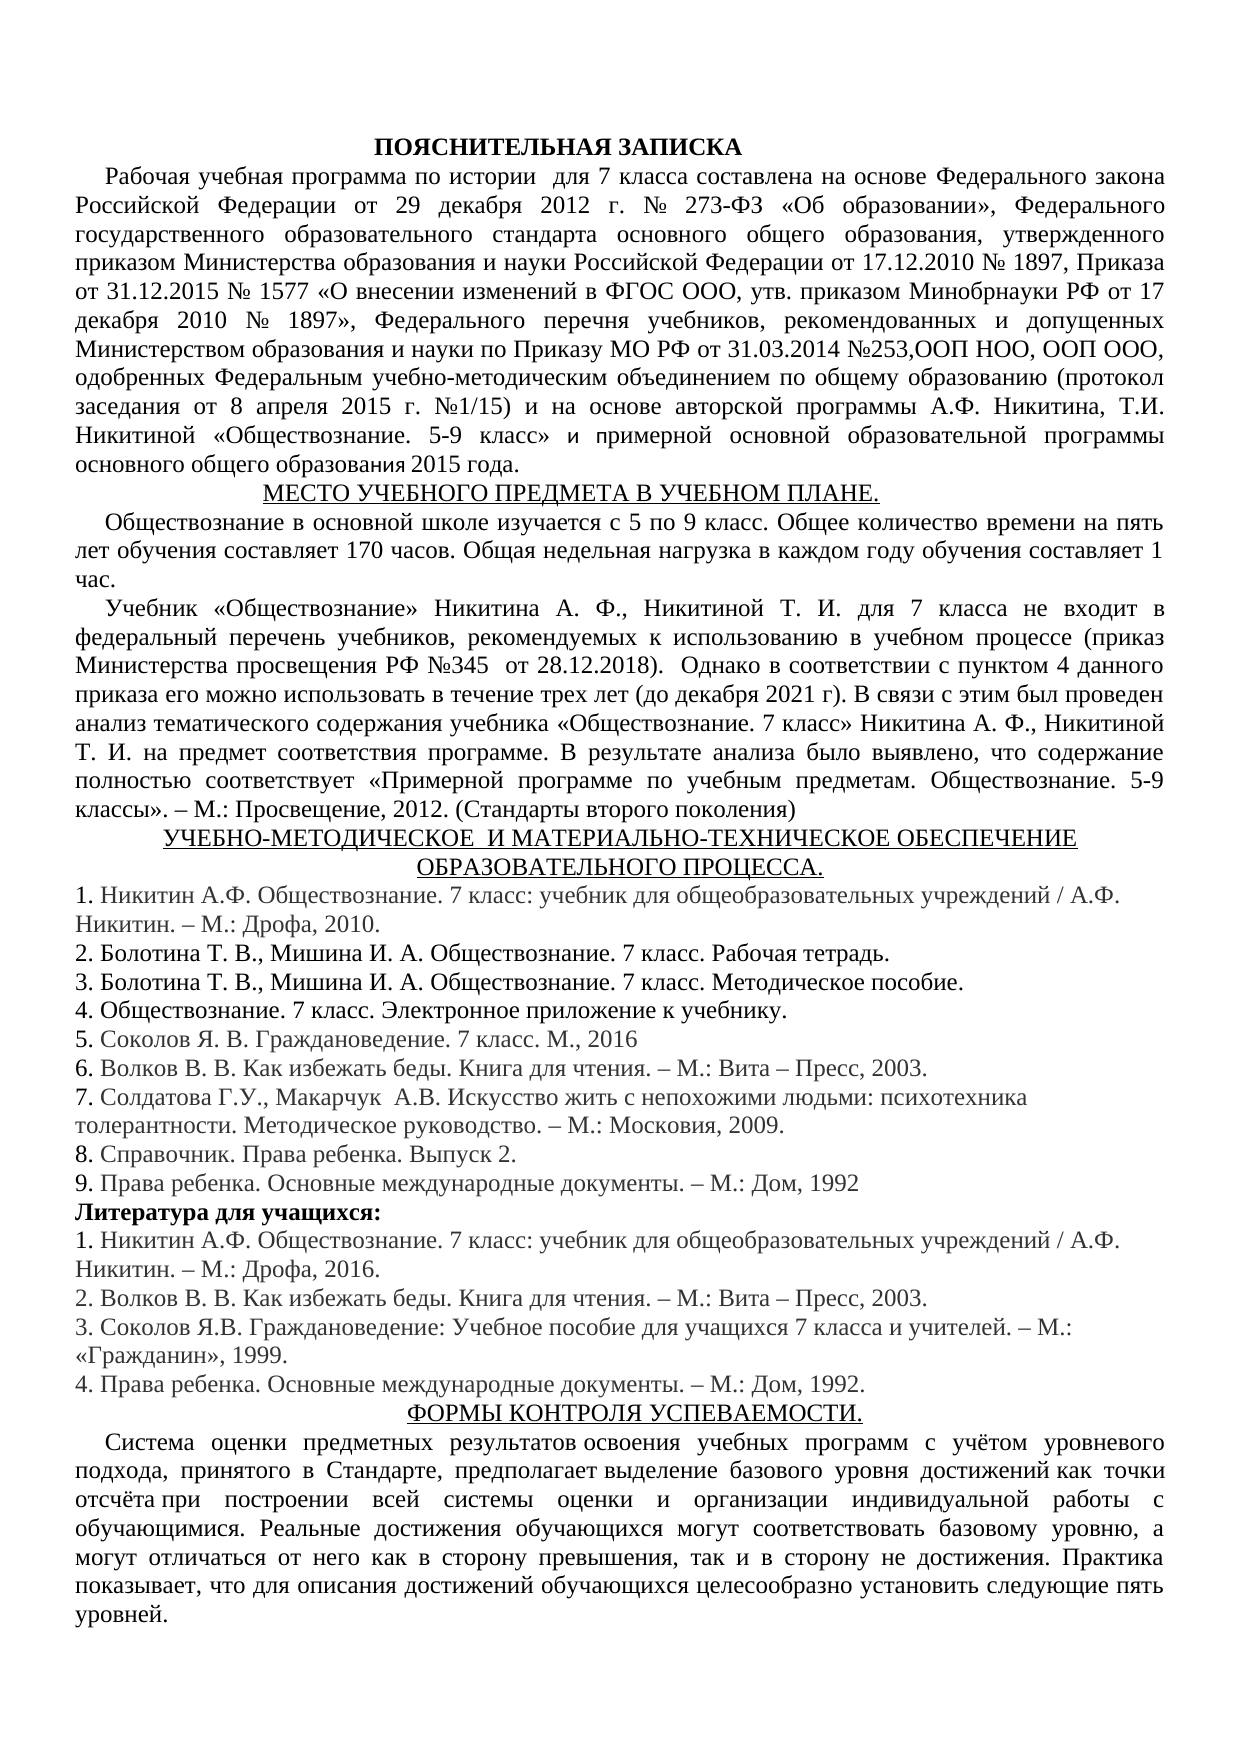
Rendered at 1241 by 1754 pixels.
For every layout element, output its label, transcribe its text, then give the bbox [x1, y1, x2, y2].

list 8. Справочник. Права ребенка. Выпуск 2. [75, 1139, 1165, 1168]
text Система оценки предметных результатов освоения учебных программ с учётом уровневого подхода, принятого в Стандарте, предполагает выделение базового уровня достижений как точки отсчёта при построении всей системы оценки и организации индивидуальной работы с обучающимися. Реальные достижения обучающихся могут соответствовать базовому уровню, а могут отличаться от него как в сторону превышения, так и в сторону не достижения. Практика показывает, что для описания достижений обучающихся целесообразно установить следующие пять уровней. [75, 1427, 1165, 1628]
text ФОРМЫ КОНТРОЛЯ УСПЕВАЕМОСТИ. [75, 1398, 1165, 1427]
list 7. Солдатова Г.У., Макарчук А.В. Искусство жить с непохожими людьми: психотехника толерантности. Методическое руководство. – М.: Московия, 2009. [75, 1082, 1165, 1139]
text Учебник «Обществознание» Никитина А. Ф., Никитиной Т. И. для 7 класса не входит в федеральный перечень учебников, рекомендуемых к использованию в учебном процессе (приказ Министерства просвещения РФ №345 от 28.12.2018). Однако в соответствии с пунктом 4 данного приказа его можно использовать в течение трех лет (до декабря 2021 г). В связи с этим был проведен анализ тематического содержания учебника «Обществознание. 7 класс» Никитина А. Ф., Никитиной Т. И. на предмет соответствия программе. В результате анализа было выявлено, что содержание полностью соответствует «Примерной программе по учебным предметам. Обществознание. 5-9 классы». – М.: Просвещение, 2012. (Стандарты второго поколения) [75, 593, 1165, 823]
list 6. Волков В. В. Как избежать беды. Книга для чтения. – М.: Вита – Пресс, 2003. [75, 1053, 1165, 1082]
list 2. Болотина Т. В., Мишина И. А. Обществознание. 7 класс. Рабочая тетрадь. [75, 938, 1165, 967]
text 4. Права ребенка. Основные международные документы. – М.: Дом, 1992. [75, 1369, 1165, 1398]
list 4. Обществознание. 7 класс. Электронное приложение к учебнику. [75, 996, 1165, 1024]
text ПОЯСНИТЕЛЬНАЯ ЗАПИСКА [75, 132, 1165, 161]
text 2. Волков В. В. Как избежать беды. Книга для чтения. – М.: Вита – Пресс, 2003. [75, 1283, 1165, 1312]
text МЕСТО УЧЕБНОГО ПРЕДМЕТА В УЧЕБНОМ ПЛАНЕ. [75, 478, 1165, 507]
list 9. Права ребенка. Основные международные документы. – М.: Дом, 1992 [75, 1168, 1165, 1197]
text 1. Никитин А.Ф. Обществознание. 7 класс: учебник для общеобразовательных учреждений / А.Ф. Никитин. – М.: Дрофа, 2010. [75, 881, 1165, 938]
list 5. Соколов Я. В. Граждановедение. 7 класс. М., 2016 [75, 1024, 1165, 1053]
list 3. Болотина Т. В., Мишина И. А. Обществознание. 7 класс. Методическое пособие. [75, 967, 1165, 996]
text Литература для учащихся: [75, 1197, 1165, 1226]
text Рабочая учебная программа по истории для 7 класса составлена на основе Федерального закона Российской Федерации от 29 декабря 2012 г. № 273-ФЗ «Об образовании», Федерального государственного образовательного стандарта основного общего образования, утвержденного приказом Министерства образования и науки Российской Федерации от 17.12.2010 № 1897, Приказа от 31.12.2015 № 1577 «О внесении изменений в ФГОС OОО, утв. приказом Минобрнауки РФ от 17 декабря 2010 № 1897», Федерального перечня учебников, рекомендованных и допущенных Министерством образования и науки по Приказу МО РФ от 31.03.2014 №253,ООП НОО, ООП ООО, одобренных Федеральным учебно-методическим объединением по общему образованию (протокол заседания от 8 апреля 2015 г. №1/15) и на основе авторской программы А.Ф. Никитина, Т.И. Никитиной «Обществознание. 5-9 класс» и примерной основной образовательной программы основного общего образования 2015 года. [75, 161, 1165, 478]
text УЧЕБНО-МЕТОДИЧЕСКОЕ И МАТЕРИАЛЬНО-ТЕХНИЧЕСКОЕ ОБЕСПЕЧЕНИЕ ОБРАЗОВАТЕЛЬНОГО ПРОЦЕССА. [75, 823, 1165, 881]
text 3. Соколов Я.В. Граждановедение: Учебное пособие для учащихся 7 класса и учителей. – М.: «Гражданин», 1999. [75, 1312, 1165, 1369]
text Обществознание в основной школе изучается с 5 по 9 класс. Общее количество времени на пять лет обучения составляет 170 часов. Общая недельная нагрузка в каждом году обучения составляет 1 час. [75, 507, 1165, 593]
text 1. Никитин А.Ф. Обществознание. 7 класс: учебник для общеобразовательных учреждений / А.Ф. Никитин. – М.: Дрофа, 2016. [75, 1226, 1165, 1283]
